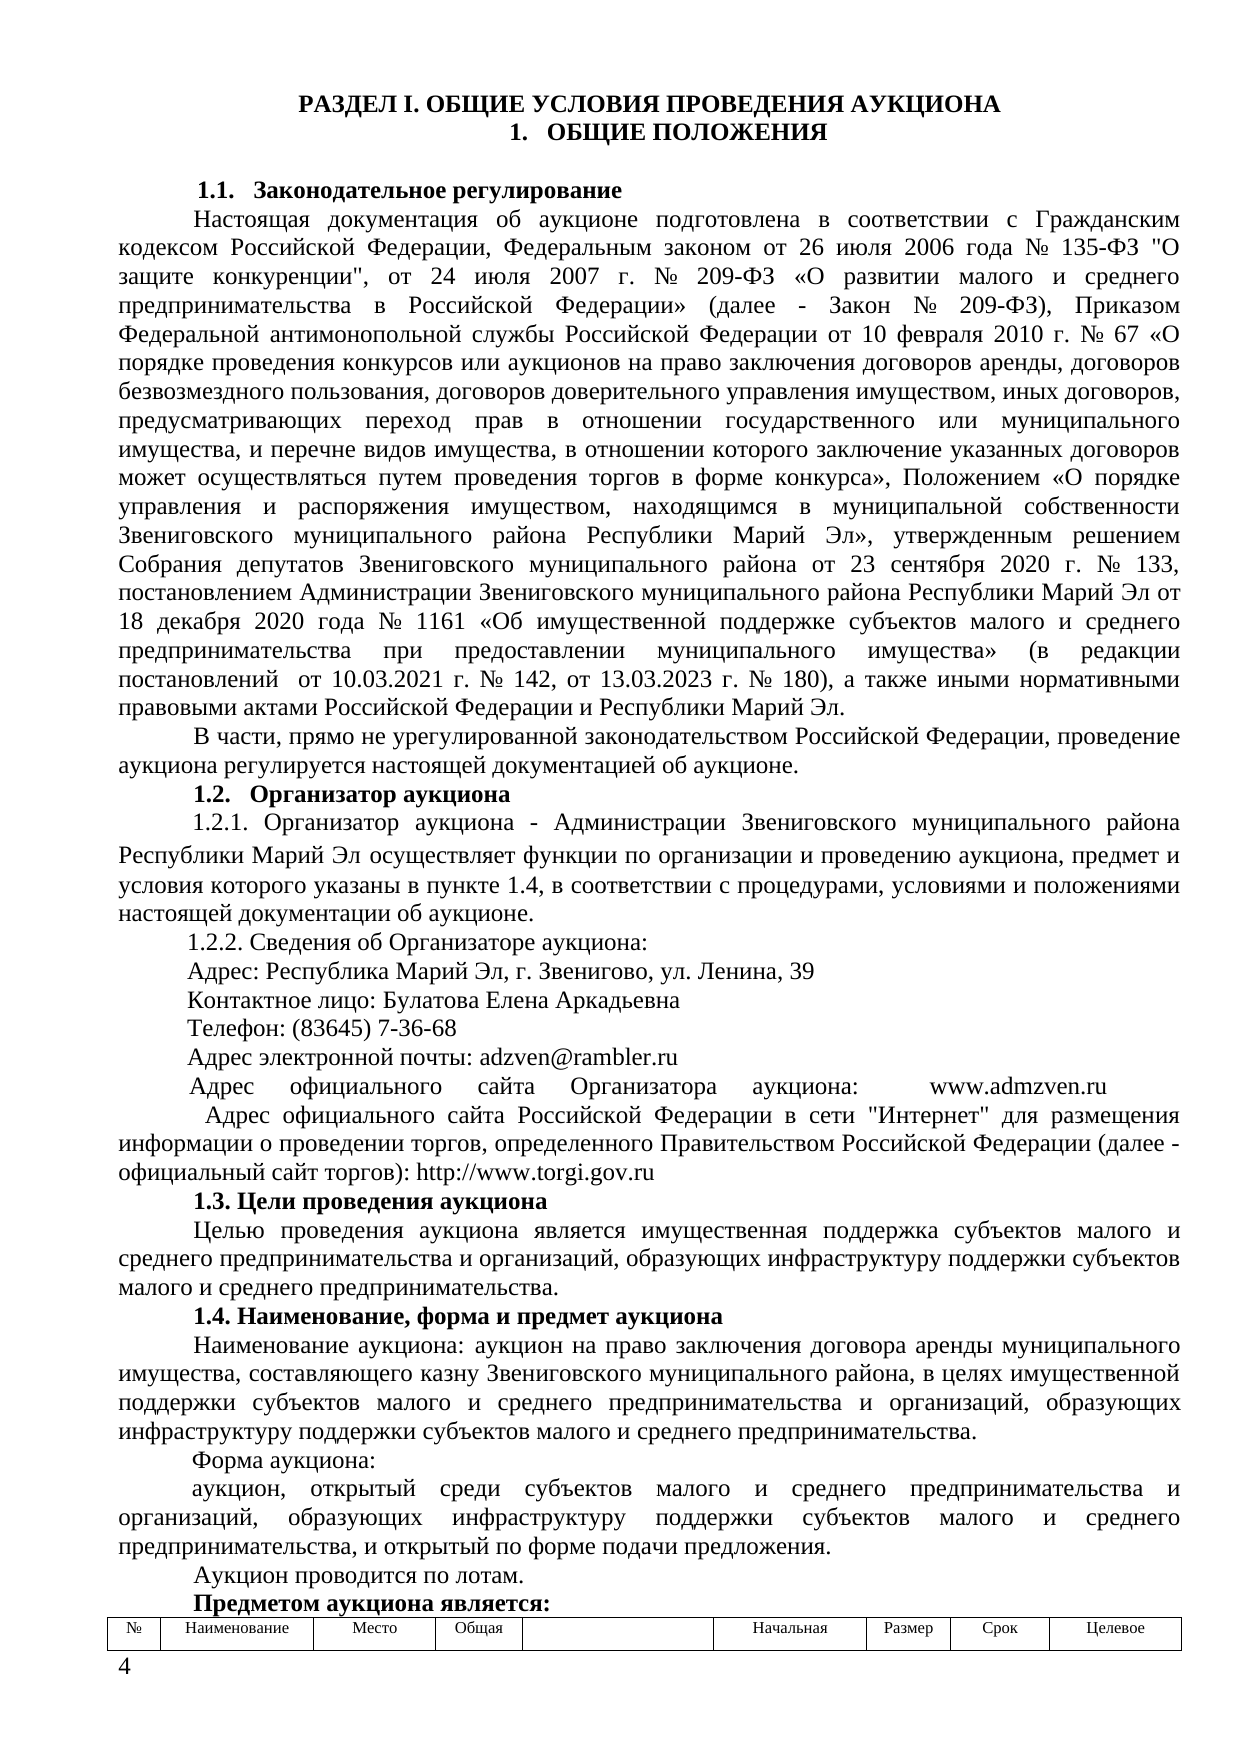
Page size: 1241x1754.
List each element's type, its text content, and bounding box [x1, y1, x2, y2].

text Аукцион проводится по лотам. [118, 1560, 1181, 1588]
text Предметом аукциона является: [118, 1588, 1181, 1617]
text 1.3. Цели проведения аукциона [118, 1186, 1181, 1215]
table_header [714, 1618, 866, 1649]
text Телефон: (83645) 7-36-68 [118, 1013, 1181, 1042]
subtitle ОБЩИЕ ПОЛОЖЕНИЯ [156, 117, 1181, 146]
text аукцион, открытый среди субъектов малого и среднего предпринимательства и организаций, образующих инфраструктуру поддержки субъектов малого и среднего предпринимательства, и открытый по форме подачи предложения. [118, 1473, 1181, 1560]
text В части, прямо не урегулированной законодательством Российской Федерации, проведение аукциона регулируется настоящей документацией об аукционе. [118, 721, 1181, 779]
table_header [1050, 1618, 1181, 1649]
text РАЗДЕЛ I. ОБЩИЕ УСЛОВИЯ ПРОВЕДЕНИЯ АУКЦИОНА [118, 89, 1181, 117]
text 1.2. Организатор аукциона [193, 779, 1181, 807]
text Форма аукциона: [118, 1445, 1181, 1473]
text 1.4. Наименование, форма и предмет аукциона [118, 1301, 1181, 1330]
text 1.2.1. Организатор аукциона - Администрации Звениговского муниципального района Республики Марий Эл осуществляет функции по организации и проведению аукциона, предмет и условия которого указаны в пункте 1.4, в соответствии с процедурами, условиями и положениями настоящей документации об аукционе. [118, 807, 1181, 927]
text Наименование аукциона: аукцион на право заключения договора аренды муниципального имущества, составляющего казну Звениговского муниципального района, в целях имущественной поддержки субъектов малого и среднего предпринимательства и организаций, образующих инфраструктуру поддержки субъектов малого и среднего предпринимательства. [118, 1330, 1181, 1445]
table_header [161, 1618, 313, 1649]
text Адрес электронной почты: adzven@rambler.ru [118, 1042, 1181, 1071]
text 1.2.2. Сведения об Организаторе аукциона: [118, 927, 1181, 956]
table_header № лота п/п [108, 1618, 160, 1649]
text Контактное лицо: Булатова Елена Аркадьевна [118, 985, 1181, 1013]
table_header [436, 1618, 522, 1649]
text 1.1. Законодательное регулирование [197, 175, 1181, 204]
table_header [867, 1618, 950, 1649]
text Целью проведения аукциона является имущественная поддержка субъектов малого и среднего предпринимательства и организаций, образующих инфраструктуру поддержки субъектов малого и среднего предпринимательства. [118, 1215, 1181, 1301]
text Адрес официального сайта Организатора аукциона: www.admzven.ru Адрес официального сайта Российской Федерации в сети "Интернет" для размещения информации о проведении торгов, определенного Правительством Российской Федерации (далее - официальный сайт торгов): http://www.torgi.gov.ru [118, 1071, 1181, 1186]
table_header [314, 1618, 435, 1649]
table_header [951, 1618, 1049, 1649]
text Адрес: Республика Марий Эл, г. Звенигово, ул. Ленина, 39 [118, 956, 1181, 985]
text Настоящая документация об аукционе подготовлена в соответствии с Гражданским кодексом Российской Федерации, Федеральным законом от 26 июля 2006 года № 135-ФЗ "О защите конкуренции", от 24 июля 2007 г. № 209-ФЗ «О развитии малого и среднего предпринимательства в Российской Федерации» (далее - Закон № 209-ФЗ), Приказом Федеральной антимонопольной службы Российской Федерации от 10 февраля 2010 г. № 67 «О порядке проведения конкурсов или аукционов на право заключения договоров аренды, договоров безвозмездного пользования, договоров доверительного управления имуществом, иных договоров, предусматривающих переход прав в отношении государственного или муниципального имущества, и перечне видов имущества, в отношении которого заключение указанных договоров может осуществляться путем проведения торгов в форме конкурса», Положением «О порядке управления и распоряжения имуществом, находящимся в муниципальной собственности Звениговского муниципального района Республики Марий Эл», утвержденным решением Собрания депутатов Звениговского муниципального района от 23 сентября 2020 г. № 133, постановлением Администрации Звениговского муниципального района Республики Марий Эл от 18 декабря 2020 года № 1161 «Об имущественной поддержке субъектов малого и среднего предпринимательства при предоставлении муниципального имущества» (в редакции постановлений от 10.03.2021 г. № 142, от 13.03.2023 г. № 180), а также иными нормативными правовыми актами Российской Федерации и Республики Марий Эл. [118, 204, 1181, 721]
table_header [523, 1618, 713, 1649]
